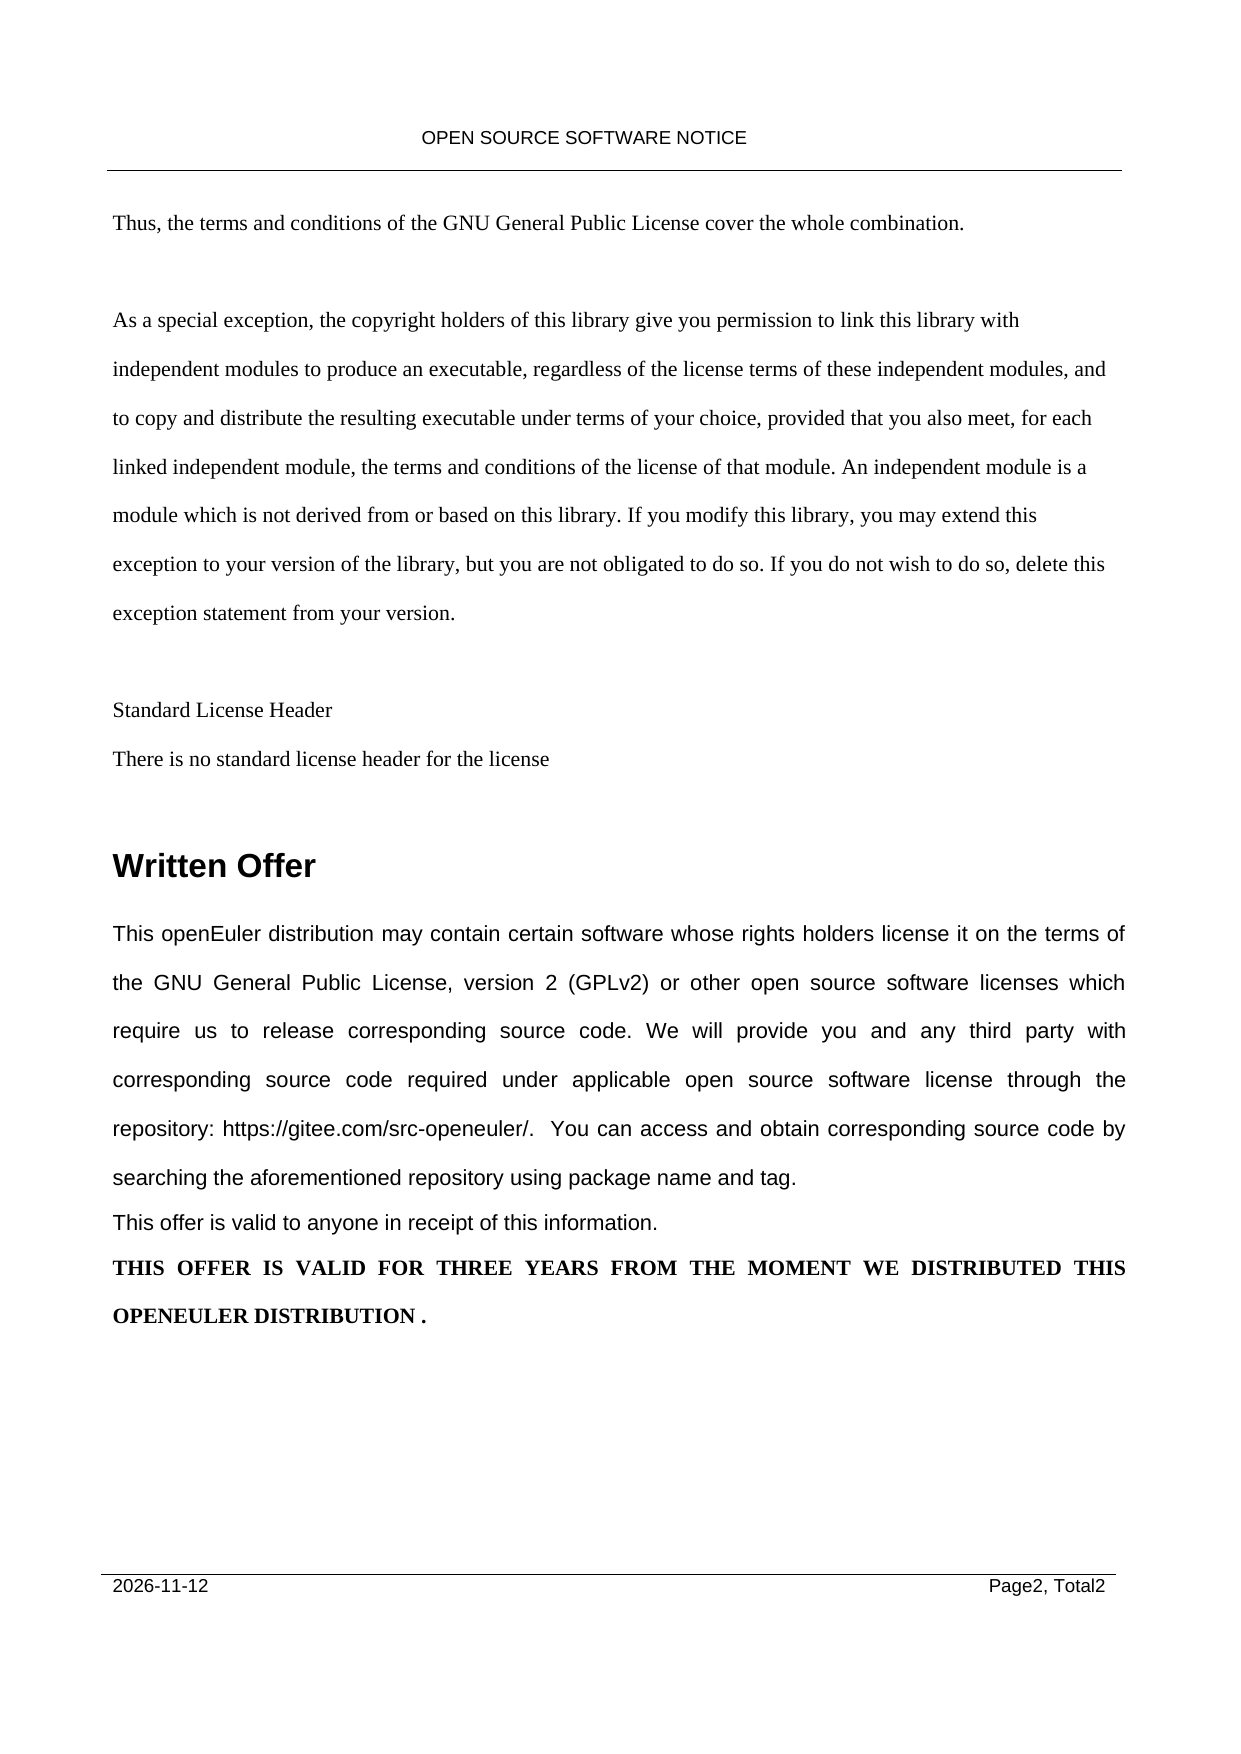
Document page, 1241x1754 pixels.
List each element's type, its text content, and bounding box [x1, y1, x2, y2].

text This openEuler distribution may contain certain software whose rights holders license it on the terms of the GNU General Public License, version 2 (GPLv2) or other open source software licenses which require us to release corresponding source code. We will provide you and any third party with corresponding source code required under applicable open source software license through the repository: https://gitee.com/src-openeuler/. You can access and obtain corresponding source code by searching the aforementioned repository using package name and tag. [112, 917, 1128, 1193]
text THIS OFFER IS VALID FOR THREE YEARS FROM THE MOMENT WE DISTRIBUTED THIS OPENEULER DISTRIBUTION . [112, 1251, 1128, 1332]
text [112, 206, 1128, 775]
text This offer is valid to anyone in receipt of this information. [112, 1206, 1128, 1238]
text Written Offer [112, 833, 1128, 898]
